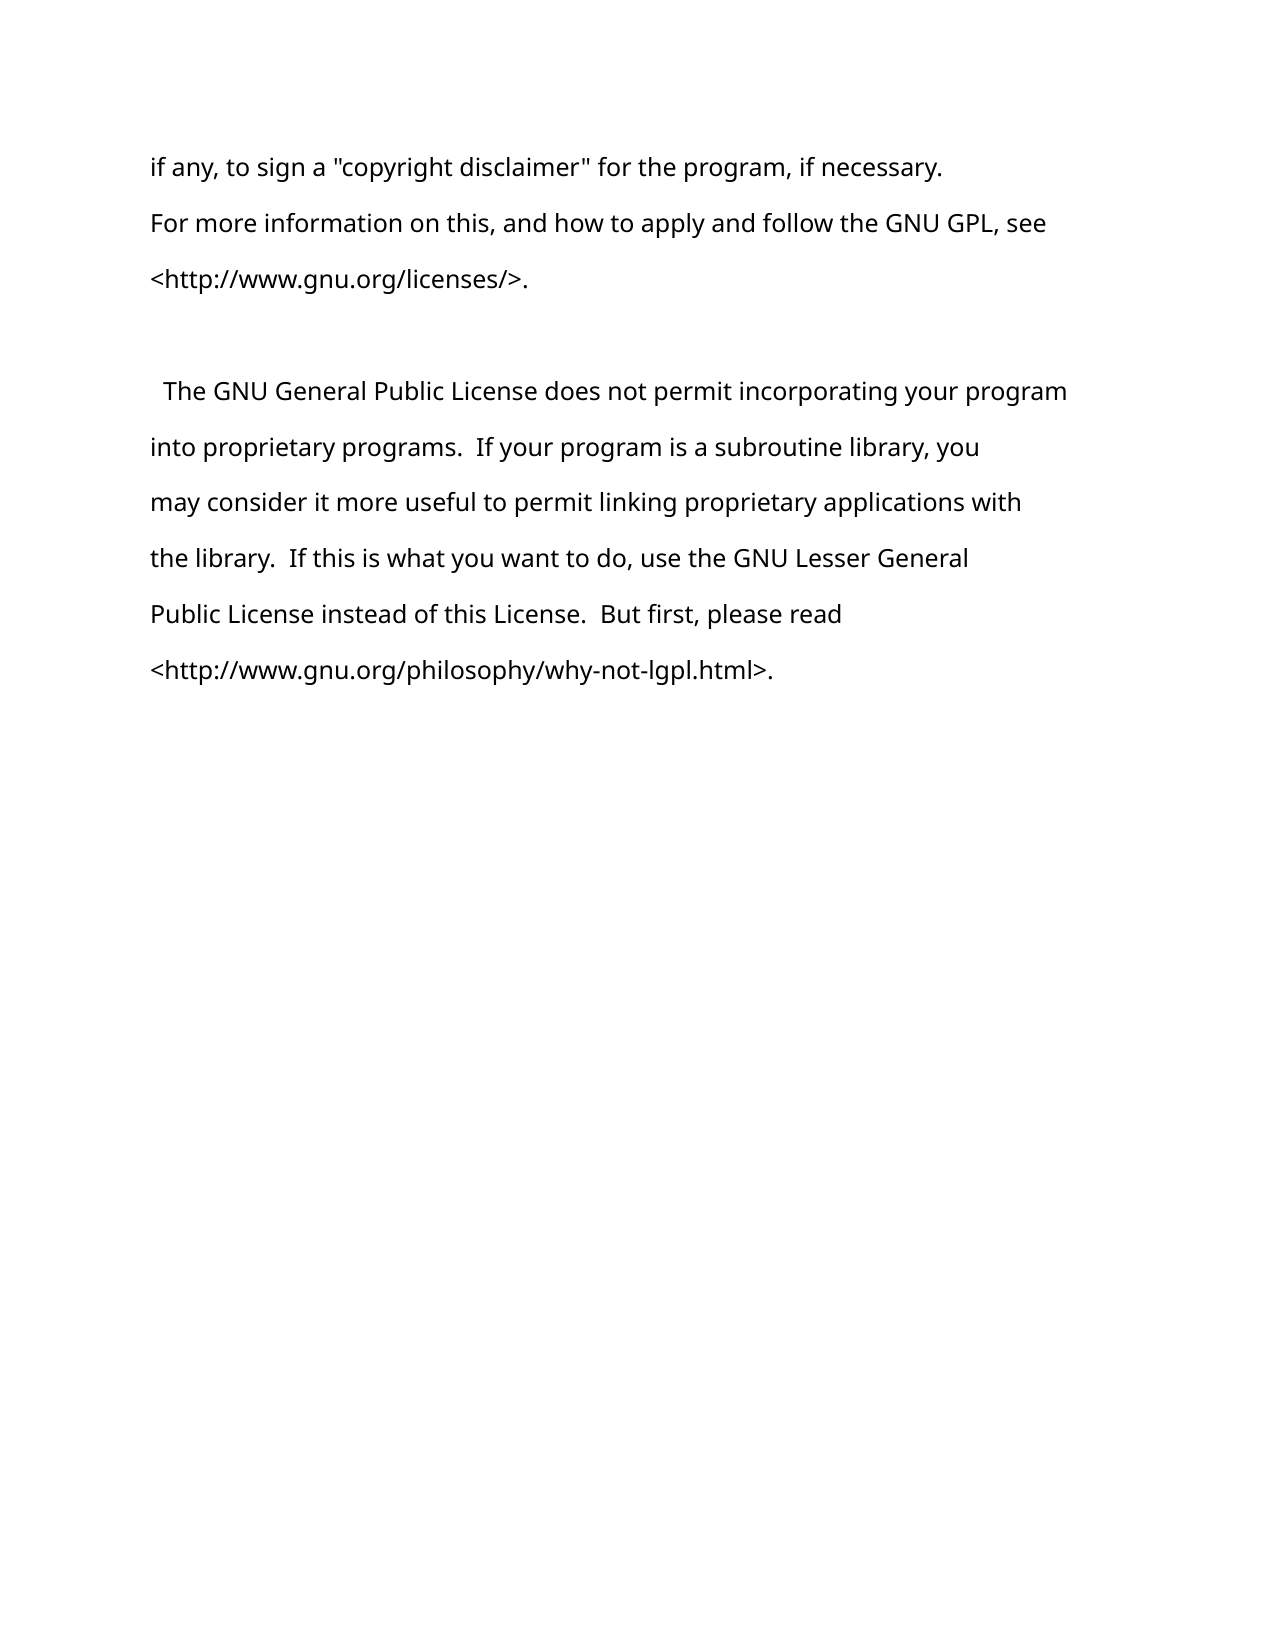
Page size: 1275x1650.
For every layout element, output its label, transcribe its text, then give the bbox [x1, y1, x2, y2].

text For more information on this, and how to apply and follow the GNU GPL, see [150, 206, 1125, 240]
text <http://www.gnu.org/philosophy/why-not-lgpl.html>. [150, 652, 1125, 687]
text Public License instead of this License. But first, please read [150, 597, 1125, 631]
text <http://www.gnu.org/licenses/>. [150, 262, 1125, 296]
text the library. If this is what you want to do, use the GNU Lesser General [150, 541, 1125, 575]
text if any, to sign a "copyright disclaimer" for the program, if necessary. [150, 150, 1125, 184]
text into proprietary programs. If your program is a subroutine library, you [150, 429, 1125, 463]
text may consider it more useful to permit linking proprietary applications with [150, 485, 1125, 519]
text The GNU General Public License does not permit incorporating your program [150, 373, 1125, 407]
